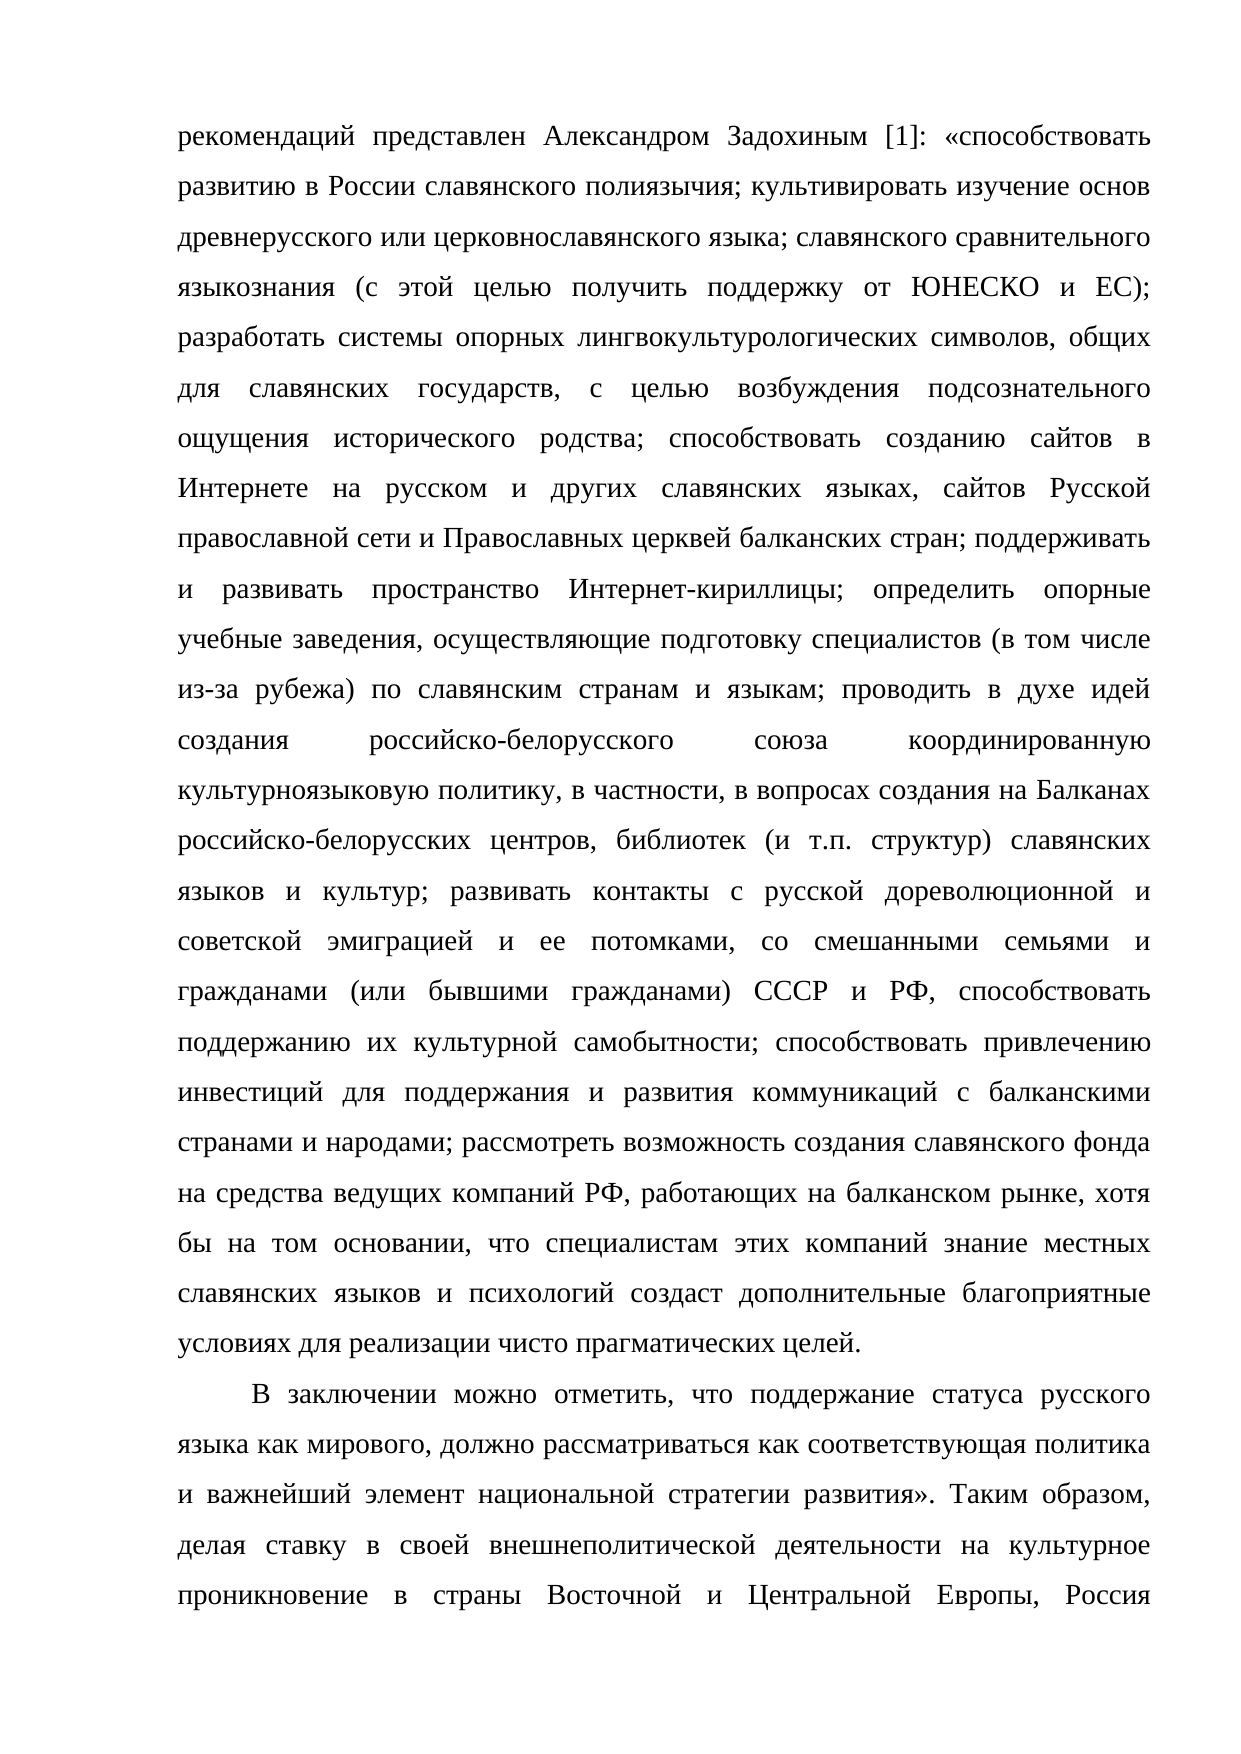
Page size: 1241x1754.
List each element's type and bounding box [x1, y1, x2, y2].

text [177, 118, 1152, 1359]
text [177, 1376, 1152, 1611]
